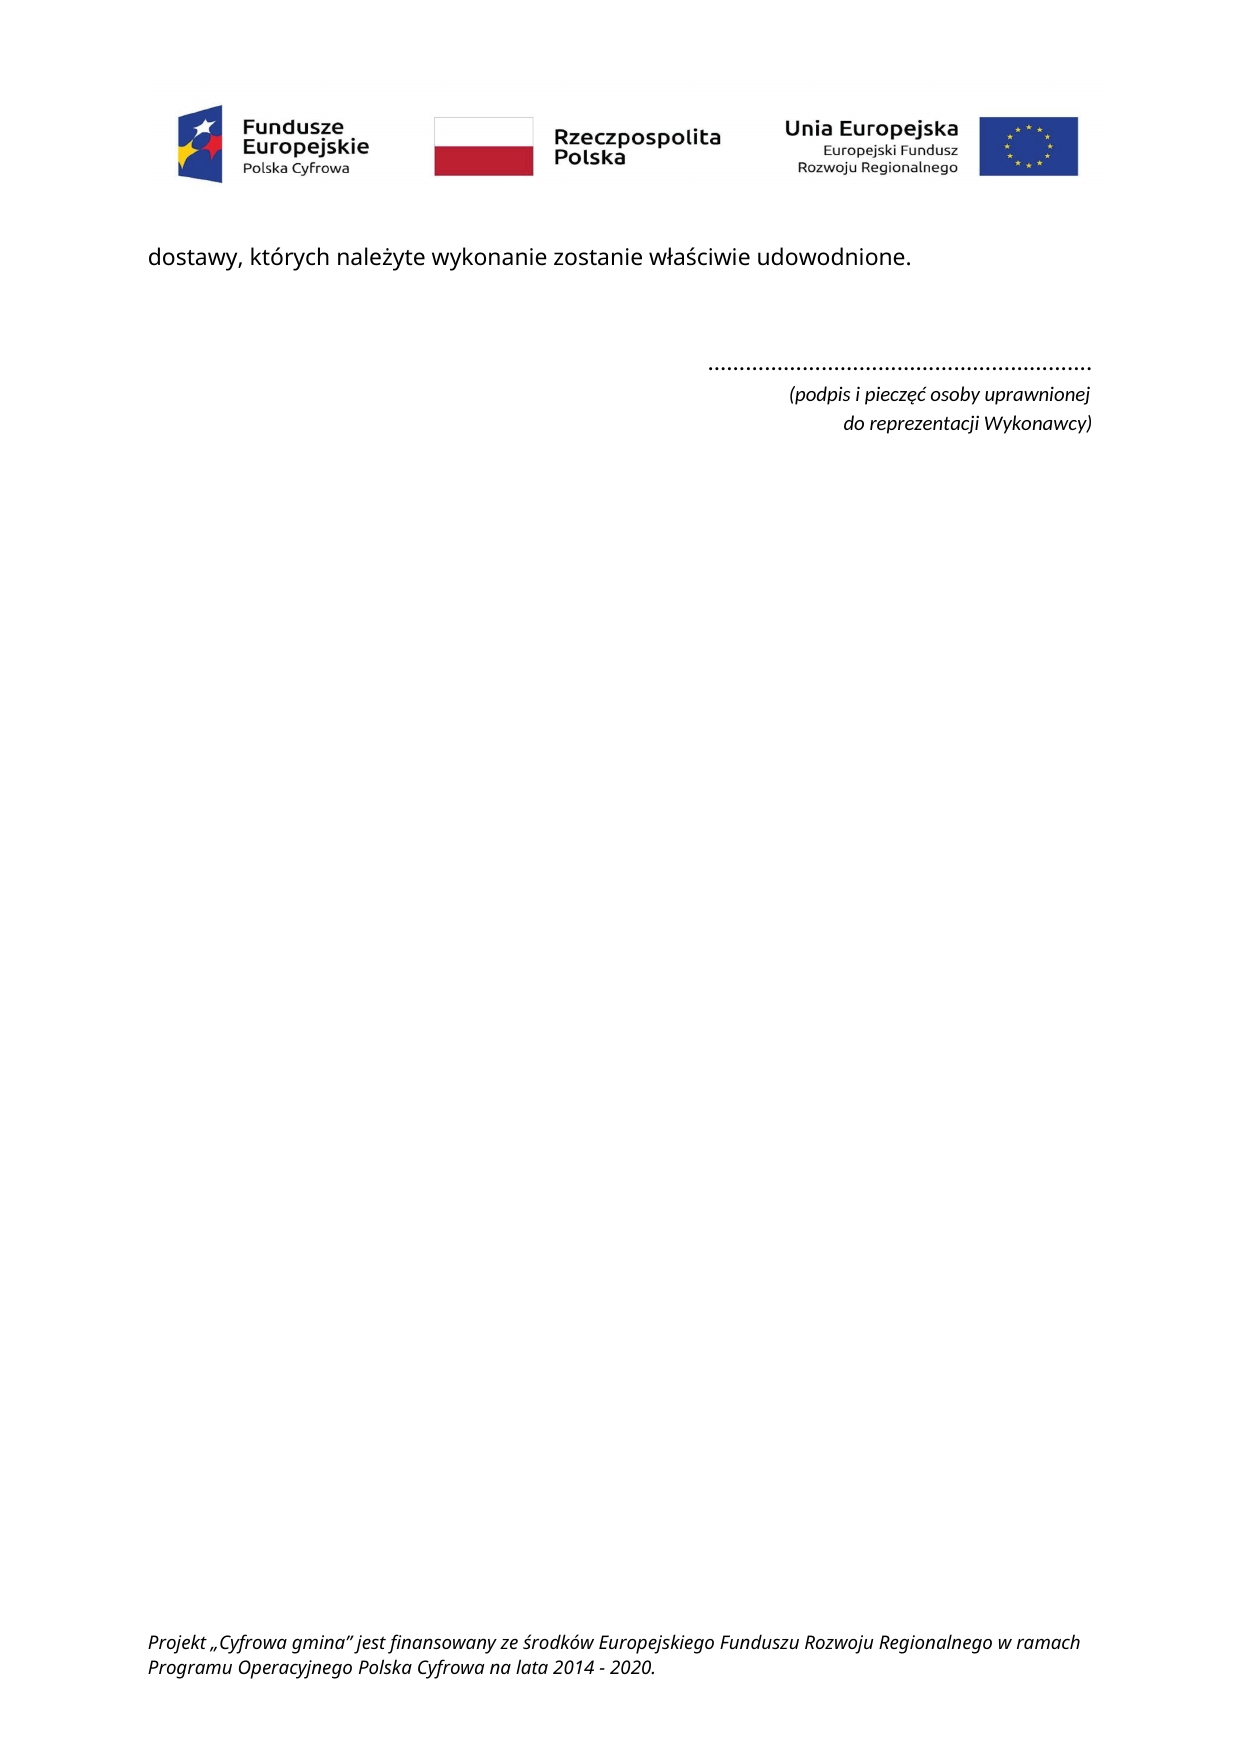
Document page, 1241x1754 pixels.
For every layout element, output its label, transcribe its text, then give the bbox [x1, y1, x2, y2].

text do reprezentacji Wykonawcy) [747, 411, 1093, 436]
text ............................................................. [148, 346, 1093, 377]
picture [147, 73, 1109, 213]
text (podpis i pieczęć osoby uprawnionej [148, 381, 1093, 407]
